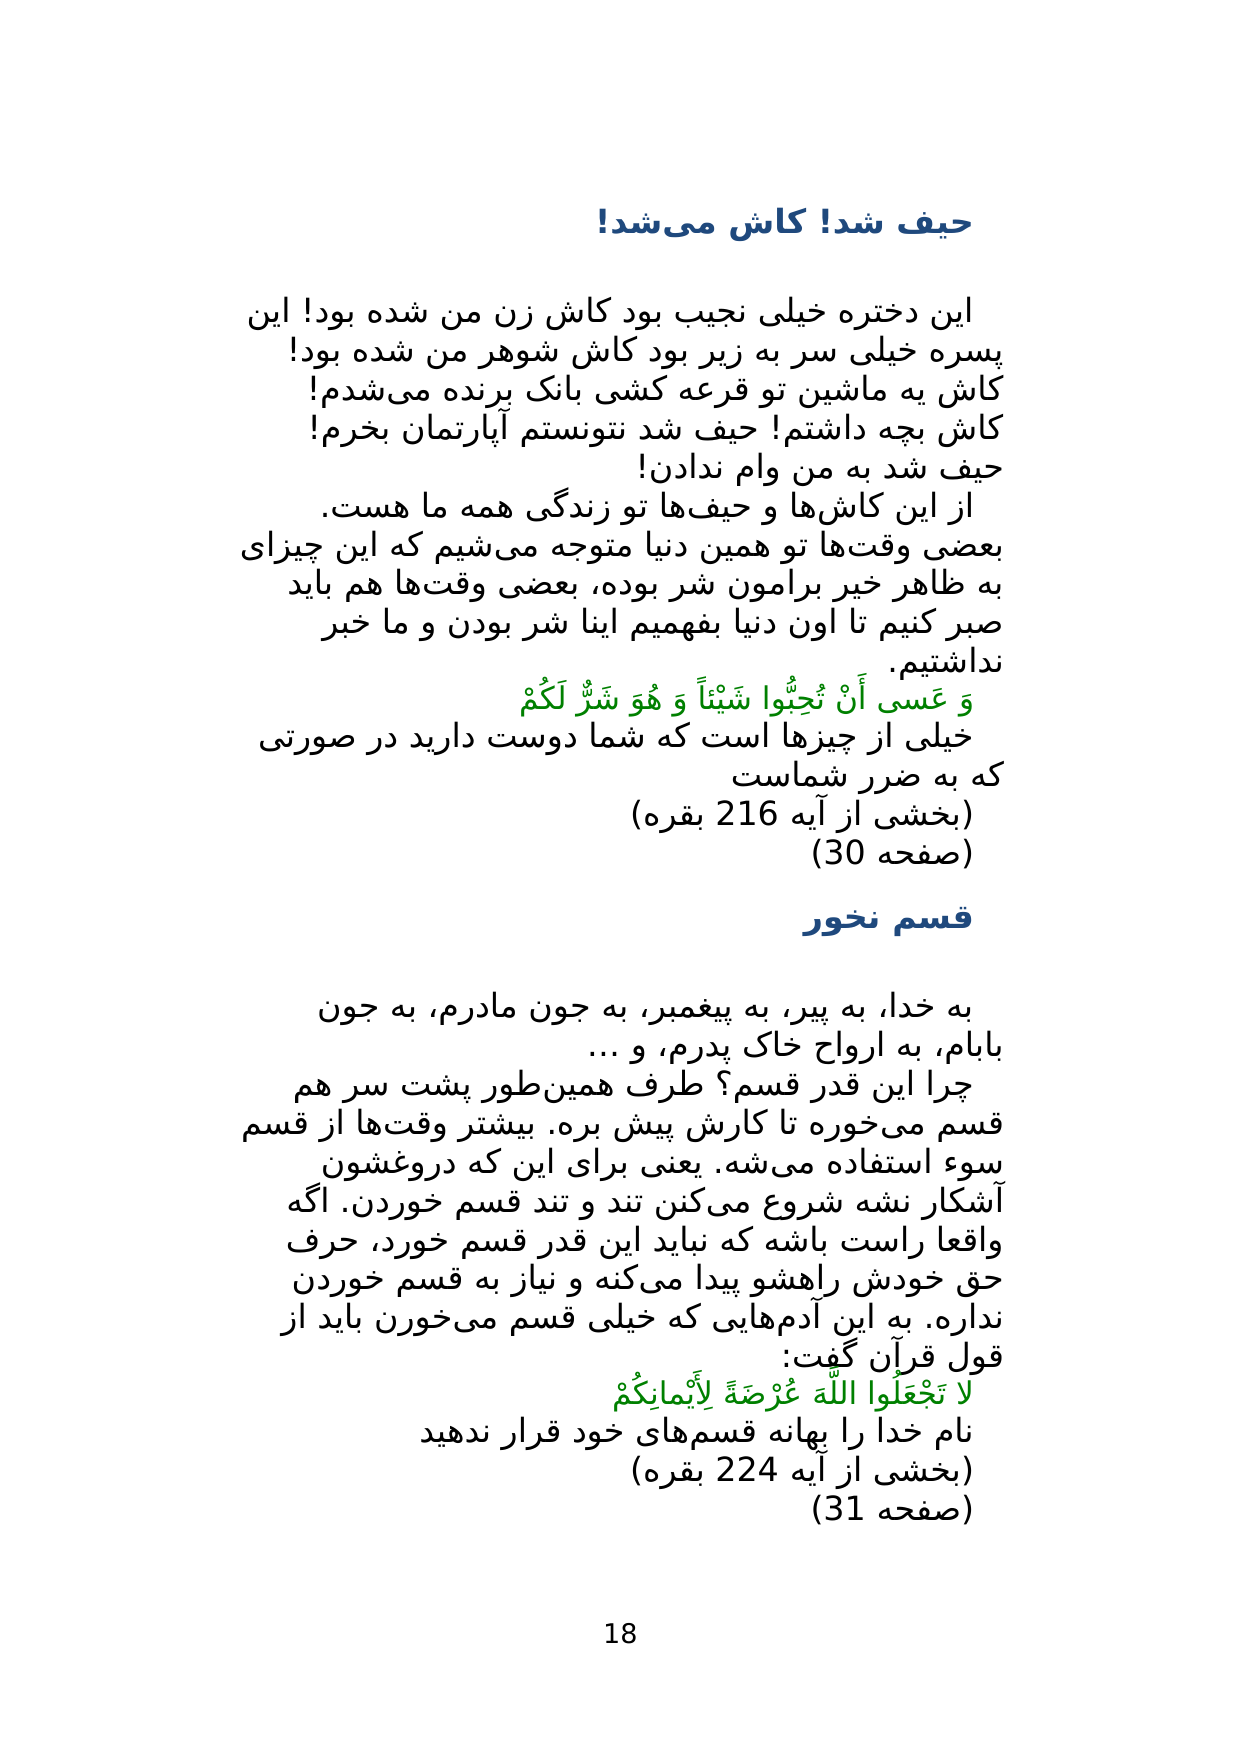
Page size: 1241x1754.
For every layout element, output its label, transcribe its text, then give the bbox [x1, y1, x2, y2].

text چرا این قدر قسم؟ طرف همین‌طور پشت سر هم قسم می‌خوره تا کارش پیش بره. بیشتر وقت‌ها از قسم سوء استفاده می‌شه. یعنی برای این که دروغشون آشکار نشه شروع می‌کنن تند و تند قسم خوردن. اگه واقعا راست باشه که نباید این قدر قسم خورد، حرف حق خودش راهشو پیدا می‌کنه و نیاز به قسم خوردن نداره. به این آدم‌هایی که خیلی قسم می‌خورن باید از قول قرآن گفت: [236, 1064, 1004, 1375]
text (بخشی از آیه 216 بقره) [236, 794, 1004, 833]
text این دختره خیلی نجیب بود کاش زن من شده بود! این پسره خیلی سر به زیر بود کاش شوهر من شده بود! کاش یه ماشین تو قرعه کشی بانک برنده می‌شدم! کاش بچه داشتم! حیف شد نتونستم آپارتمان بخرم! حیف شد به من وام ندادن! [236, 292, 1004, 486]
text به خدا، به پیر، به پیغمبر، به جون مادرم، به جون بابام، به ارواح خاک پدرم، و … [236, 987, 1004, 1064]
text خیلی از چیزها است که شما دوست دارید در صورتی که به ضرر شماست [236, 717, 1004, 794]
text از این کاش‌ها و حیف‌ها تو زندگی همه ما هست. بعضی وقت‌ها تو همین دنیا متوجه می‌شیم که این چیزای به ظاهر خیر برامون شر بوده، بعضی وقت‌ها هم باید صبر کنیم تا اون دنیا بفهمیم اینا شر بودن و ما خبر نداشتیم. [236, 486, 1004, 680]
subtitle حیف شد! کاش می‌شد! [236, 202, 1004, 241]
text (بخشی از آیه 224 بقره) [236, 1451, 1004, 1489]
subtitle قسم نخور [236, 897, 1004, 936]
text نام خدا را بهانه قسم‌های خود قرار ندهید [236, 1412, 1004, 1451]
text (صفحه 30) [236, 833, 1004, 872]
text وَ عَسی أَنْ تُحِبُّوا شَیْئاً وَ هُوَ شَرٌّ لَکُمْ [236, 680, 1004, 717]
text (صفحه 31) [236, 1489, 1004, 1528]
text لا تَجْعَلُوا اللَّهَ عُرْضَةً لِأَیْمانِکُمْ [236, 1375, 1004, 1412]
